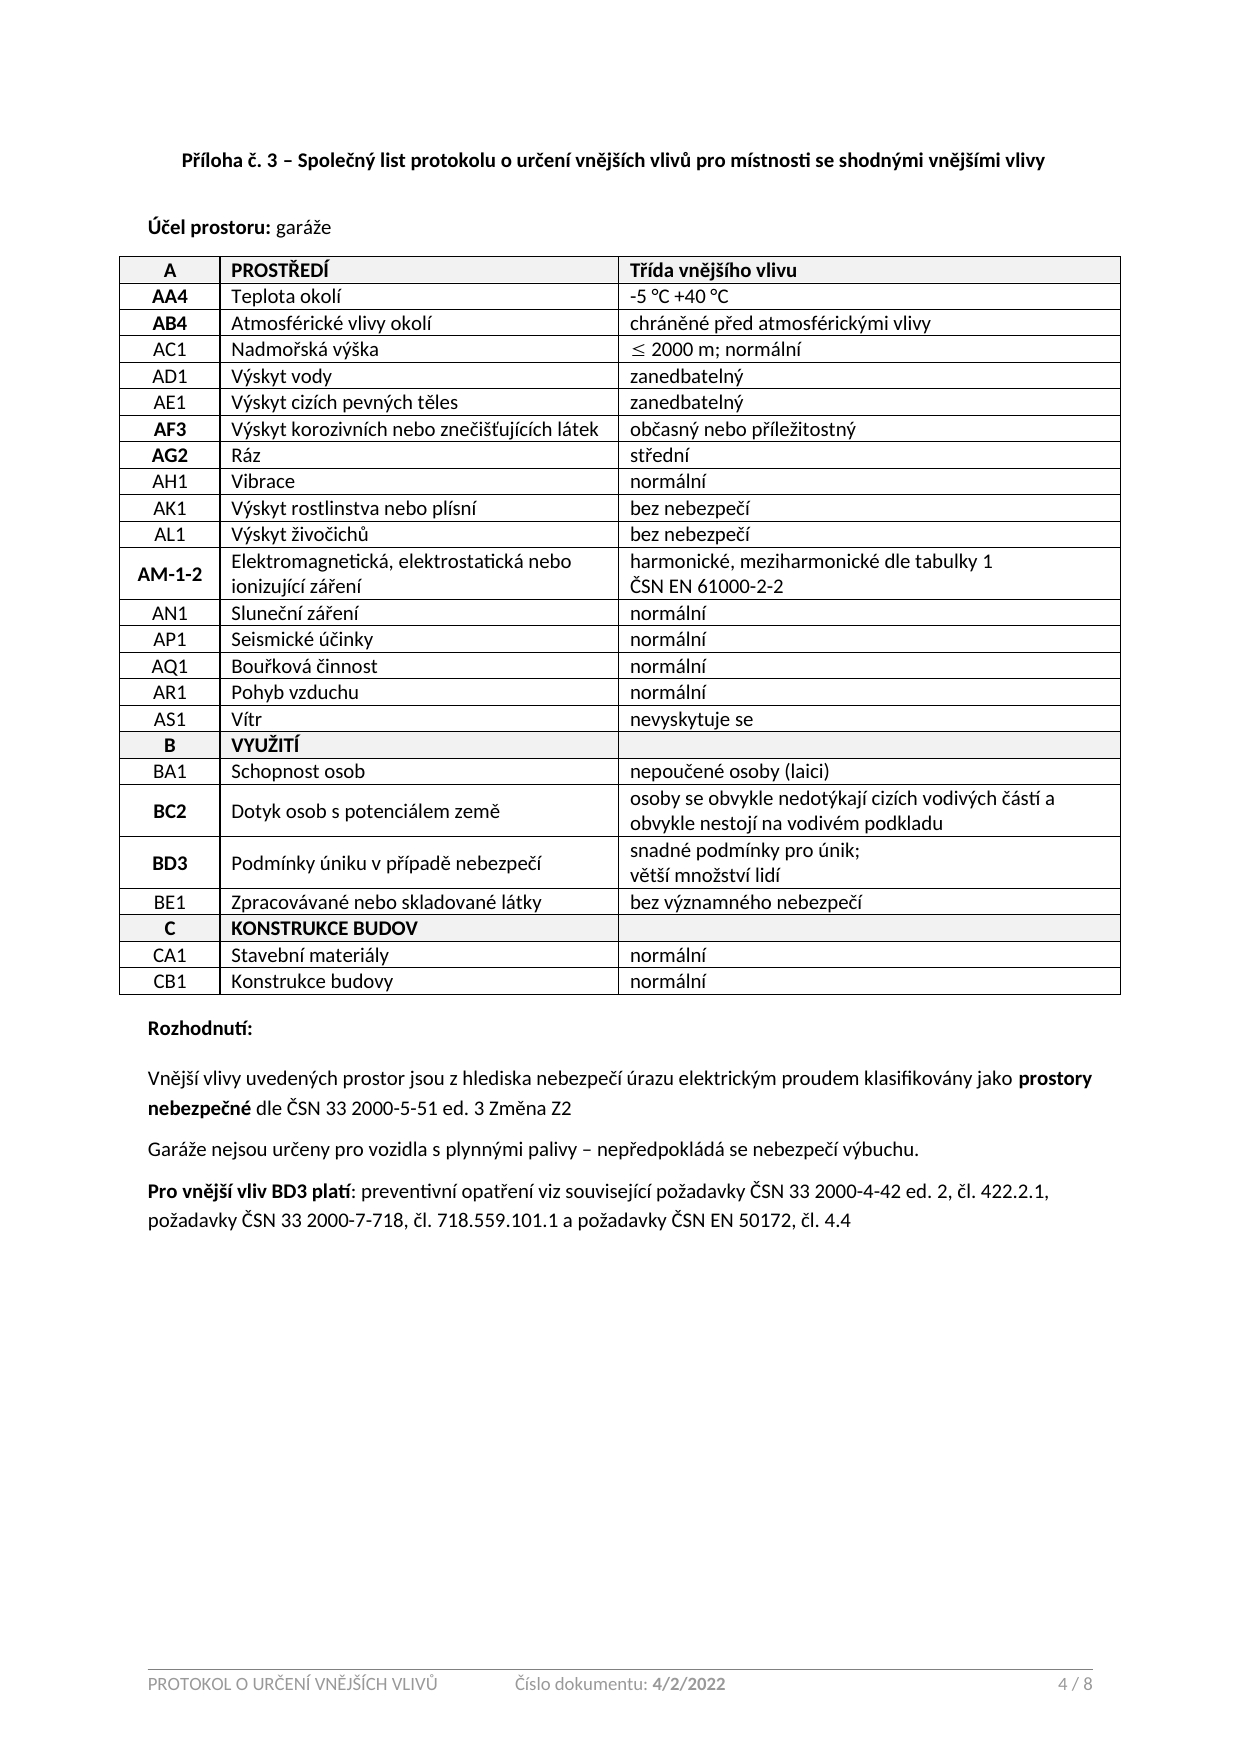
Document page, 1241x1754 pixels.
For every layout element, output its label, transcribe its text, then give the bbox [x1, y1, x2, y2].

table_cell Vítr [221, 706, 618, 731]
table_header PROSTŘEDÍ [221, 257, 618, 282]
table_cell harmonické, meziharmonické dle tabulky 1 ČSN EN 61000-2-2 [619, 548, 1120, 599]
table_cell střední [619, 442, 1120, 468]
table_cell nepoučené osoby (laici) [619, 759, 1120, 784]
table_cell CA1 [120, 942, 219, 967]
table_cell Výskyt cizích pevných těles [221, 389, 618, 415]
table_cell Výskyt vody [221, 363, 618, 388]
table_cell AC1 [120, 336, 219, 362]
table_cell [619, 915, 1120, 941]
table_cell CB1 [120, 968, 219, 994]
table_cell VYUŽITÍ [221, 732, 618, 758]
table_header A [120, 257, 219, 282]
table_cell zanedbatelný [619, 389, 1120, 415]
table_cell BA1 [120, 759, 219, 784]
table_cell AG2 [120, 442, 219, 468]
table_cell bez nebezpečí [619, 522, 1120, 547]
table_cell normální [619, 679, 1120, 705]
table_cell AQ1 [120, 653, 219, 678]
table_cell chráněné před atmosférickými vlivy [619, 310, 1120, 335]
table_cell Vibrace [221, 469, 618, 494]
table_cell nevyskytuje se [619, 706, 1120, 731]
table_cell AM-1-2 [120, 548, 219, 599]
table_cell Bouřková činnost [221, 653, 618, 678]
text Garáže nejsou určeny pro vozidla s plynnými palivy – nepředpokládá se nebezpečí výbuchu. [148, 1136, 1093, 1162]
table_cell AP1 [120, 626, 219, 652]
table_cell normální [619, 653, 1120, 678]
table_cell AL1 [120, 522, 219, 547]
table_cell BC2 [120, 785, 219, 836]
table_cell AE1 [120, 389, 219, 415]
table_header Třída vnějšího vlivu [619, 257, 1120, 282]
table_cell 2000 m; normální [619, 336, 1120, 362]
table_cell AH1 [120, 469, 219, 494]
table_cell Výskyt korozivních nebo znečišťujících látek [221, 416, 618, 441]
table_cell normální [619, 600, 1120, 625]
table_cell normální [619, 968, 1120, 994]
table_cell Elektromagnetická, elektrostatická nebo ionizující záření [221, 548, 618, 599]
table_cell AD1 [120, 363, 219, 388]
table_cell KONSTRUKCE BUDOV [221, 915, 618, 941]
table_cell AA4 [120, 284, 219, 309]
table_cell Konstrukce budovy [221, 968, 618, 994]
table_cell Podmínky úniku v případě nebezpečí [221, 837, 618, 888]
table_cell B [120, 732, 219, 758]
table_cell Nadmořská výška [221, 336, 618, 362]
text Pro vnější vliv BD3 platí: preventivní opatření viz související požadavky ČSN 33 2000-4-42 ed. 2, čl. 422.2.1, požadavky ČSN 33 2000-7-718, čl. 718.559.101.1 a požadavky ČSN EN 50172, čl. 4.4 [148, 1178, 1093, 1233]
text Rozhodnutí: [148, 1016, 1093, 1041]
table_cell Sluneční záření [221, 600, 618, 625]
table_cell snadné podmínky pro únik; větší množství lidí [619, 837, 1120, 888]
text Vnější vlivy uvedených prostor jsou z hlediska nebezpečí úrazu elektrickým proudem klasifikovány jako prostory nebezpečné dle ČSN 33 2000-5-51 ed. 3 Změna Z2 [148, 1066, 1093, 1120]
list – Společný list protokolu o určení vnějších vlivů pro místnosti se shodnými vnějšími vlivy [183, 148, 1093, 173]
table_cell normální [619, 626, 1120, 652]
table_cell -5 °C +40 °C [619, 284, 1120, 309]
table_cell osoby se obvykle nedotýkají cizích vodivých částí a obvykle nestojí na vodivém podkladu [619, 785, 1120, 836]
table_cell normální [619, 469, 1120, 494]
table_cell AK1 [120, 495, 219, 521]
table_cell [619, 732, 1120, 758]
table_cell Zpracovávané nebo skladované látky [221, 889, 618, 914]
table_cell normální [619, 942, 1120, 967]
table_cell Ráz [221, 442, 618, 468]
table_cell Stavební materiály [221, 942, 618, 967]
table_cell bez významného nebezpečí [619, 889, 1120, 914]
table_cell Atmosférické vlivy okolí [221, 310, 618, 335]
table_cell AB4 [120, 310, 219, 335]
table_cell Teplota okolí [221, 284, 618, 309]
table_cell zanedbatelný [619, 363, 1120, 388]
table_cell Pohyb vzduchu [221, 679, 618, 705]
table_cell AS1 [120, 706, 219, 731]
text Účel prostoru: garáže [148, 214, 1093, 240]
table_cell občasný nebo příležitostný [619, 416, 1120, 441]
table_cell Dotyk osob s potenciálem země [221, 785, 618, 836]
table_cell BE1 [120, 889, 219, 914]
table_cell Seismické účinky [221, 626, 618, 652]
table_cell AF3 [120, 416, 219, 441]
table_cell bez nebezpečí [619, 495, 1120, 521]
table_cell AR1 [120, 679, 219, 705]
table_cell C [120, 915, 219, 941]
table_cell Výskyt živočichů [221, 522, 618, 547]
table_cell Výskyt rostlinstva nebo plísní [221, 495, 618, 521]
table_cell BD3 [120, 837, 219, 888]
table_cell Schopnost osob [221, 759, 618, 784]
table_cell AN1 [120, 600, 219, 625]
